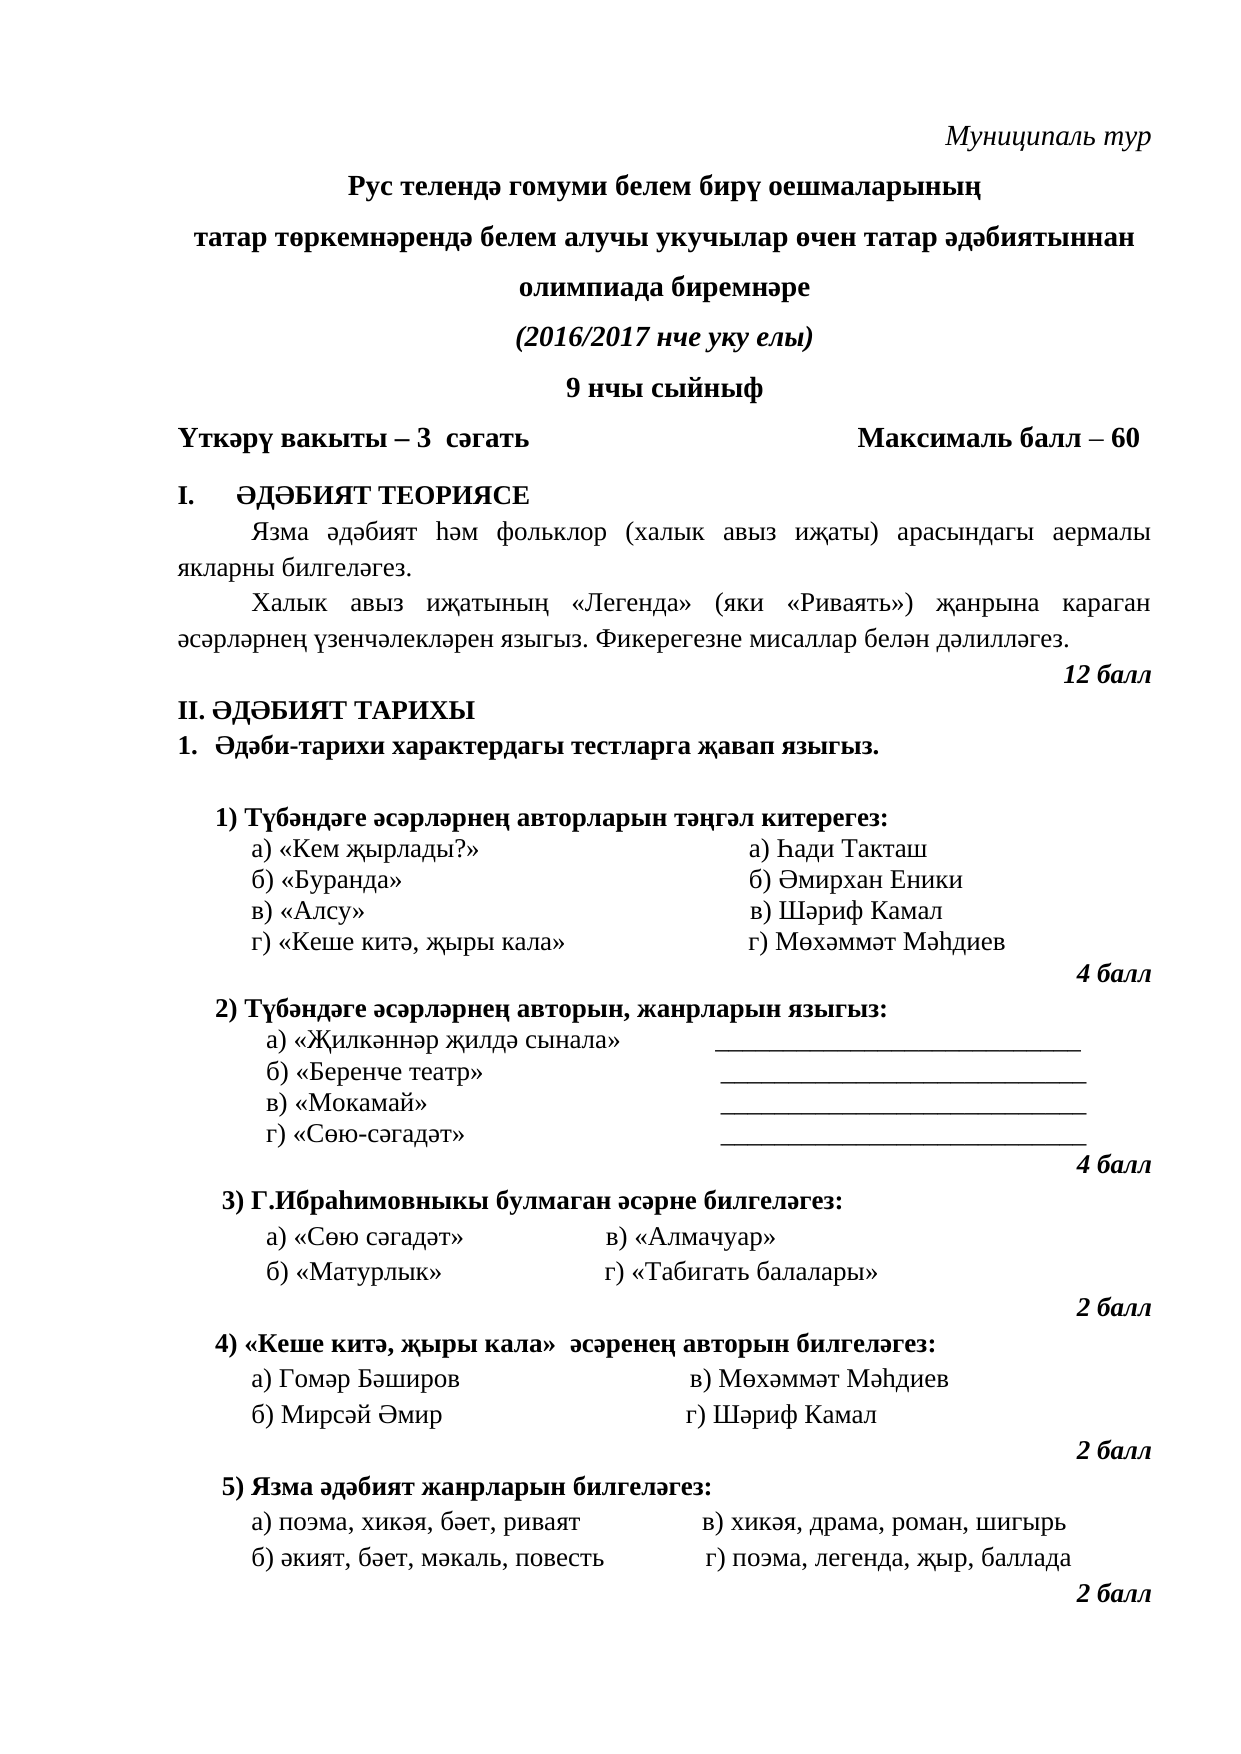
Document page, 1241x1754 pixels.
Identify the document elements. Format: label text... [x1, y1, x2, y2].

text а) «Сөю сәгадәт» в) «Алмачуар» [266, 1219, 1152, 1251]
text в) «Алсу» в) Шәриф Камал [177, 894, 1152, 926]
text б) әкият, бәет, мәкаль, повесть г) поэма, легенда, җыр, баллада [251, 1541, 1152, 1572]
text 4 балл [252, 1148, 1152, 1179]
list Әдәби-тарихи характердагы тестларга җавап языгыз. [177, 729, 1152, 761]
text а) «Кем җырлады?» а) Һади Такташ [177, 832, 1152, 863]
text Рус телендә гомуми белем бирү оешмаларының [177, 168, 1152, 202]
text а) «Җилкәннәр җилдә сынала» ___________________________ [259, 1023, 1152, 1055]
text 3) Г.Ибраһимовныкы булмаган әсәрне билгеләгез: [222, 1184, 1152, 1215]
text татар төркемнәрендә белем алучы укучылар өчен татар әдәбиятыннан олимпиада биремнәре [177, 219, 1152, 303]
text 2 балл [252, 1434, 1152, 1465]
text 9 нчы сыйныф [177, 370, 1152, 403]
text г) «Сөю-сәгадәт» ___________________________ [259, 1117, 1152, 1148]
text 4 балл [215, 957, 1152, 988]
text 2 балл [118, 1577, 1152, 1608]
text 4) «Кеше китә, җыры кала» әсәренең авторын билгеләгез: [927, 1327, 1152, 1358]
text 1) Түбәндәге әсәрләрнең авторларын тәңгәл китерегез: [177, 801, 1152, 832]
text 12 балл [177, 658, 1152, 689]
text 2) Түбәндәге әсәрләрнең авторын, жанрларын языгыз: [215, 992, 1152, 1023]
text Халык авыз иҗатының «Легенда» (яки «Риваять») җанрына караган әсәрләрнең үзенчәлекләрен языгыз. Фикерегезне мисаллар белән дәлилләгез. [177, 587, 1152, 653]
text в) «Мокамай» ___________________________ [259, 1086, 1152, 1117]
text а) поэма, хикәя, бәет, риваят в) хикәя, драма, роман, шигырь [251, 1505, 1152, 1537]
text а) Гомәр Бәширов в) Мөхәммәт Мәһдиев [251, 1362, 1152, 1394]
text 4) «Кеше китә, җыры кала» әсәренең авторын билгеләгез: [177, 1327, 570, 1358]
text б) Мирсәй Әмир г) Шәриф Камал [251, 1398, 1152, 1429]
text б) «Матурлык» г) «Табигать балалары» [266, 1255, 1152, 1286]
text II. ӘДӘБИЯТ ТАРИХЫ [177, 694, 1152, 725]
text г) «Кеше китә, җыры кала» г) Мөхәммәт Мәһдиев [177, 926, 1152, 957]
text б) «Беренче театр» ___________________________ [259, 1055, 1152, 1086]
text Муниципаль тур [177, 118, 1152, 152]
list ӘДӘБИЯТ ТЕОРИЯСЕ [177, 479, 1152, 511]
text Язма әдәбият һәм фольклор (халык авыз иҗаты) арасындагы аермалы якларны билгеләгез. [177, 515, 1152, 582]
text б) «Буранда» б) Әмирхан Еники [177, 863, 1152, 894]
text Үткәрү вакыты – 3 сәгать Максималь балл – 60 [177, 420, 1152, 453]
text (2016/2017 нче уку елы) [177, 319, 1152, 353]
text 2 балл [177, 1291, 1152, 1322]
text 5) Язма әдәбият жанрларын билгеләгез: [192, 1470, 1152, 1501]
